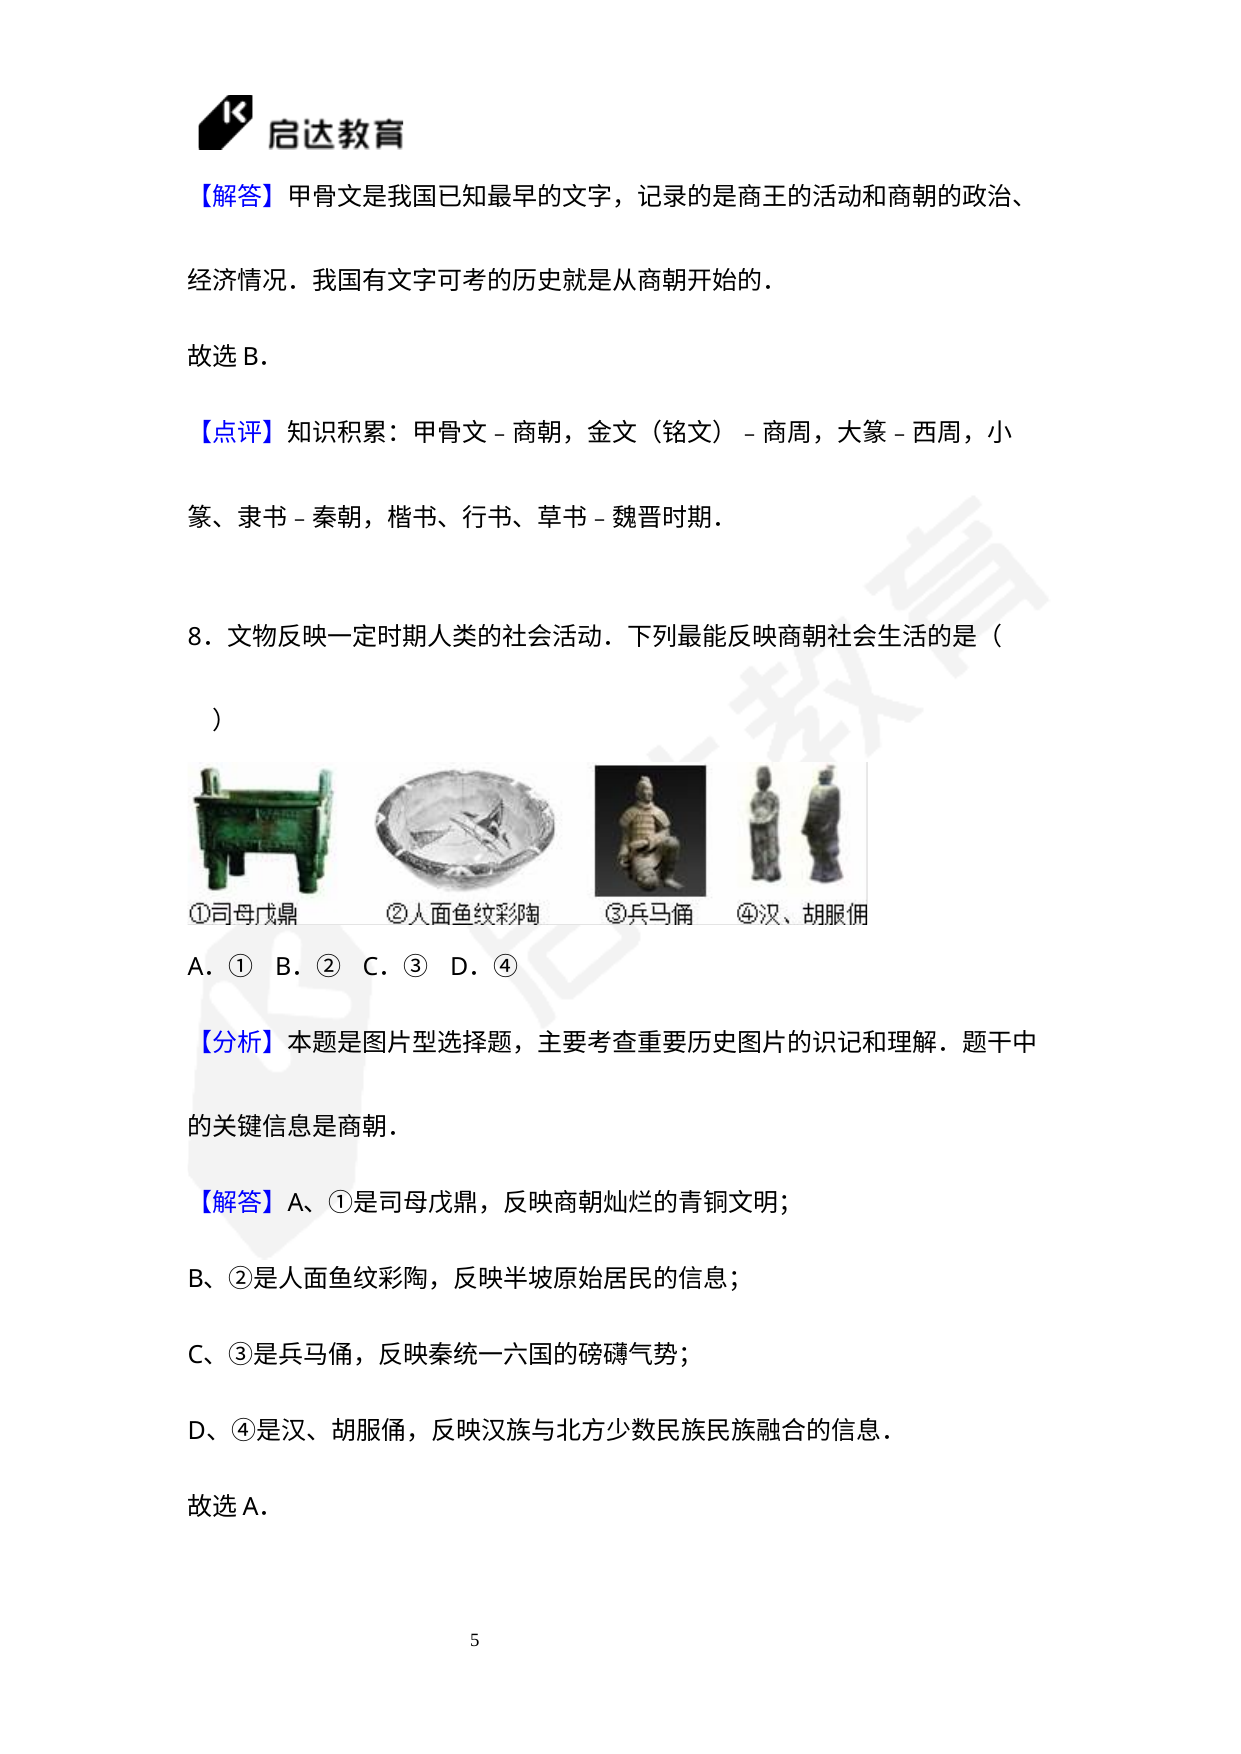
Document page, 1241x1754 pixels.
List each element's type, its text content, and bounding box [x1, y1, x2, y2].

text 【解答】甲骨文是我国已知最早的文字，记录的是商王的活动和商朝的政治、经济情况．我国有文字可考的历史就是从商朝开始的． [187, 162, 1053, 311]
text 故选A． [187, 1472, 1053, 1537]
text D、④是汉、胡服俑，反映汉族与北方少数民族民族融合的信息． [187, 1396, 1053, 1461]
picture [187, 762, 868, 925]
text C、③是兵马俑，反映秦统一六国的磅礴气势； [187, 1320, 1053, 1385]
text 【分析】本题是图片型选择题，主要考查重要历史图片的识记和理解．题干中的关键信息是商朝． [187, 1008, 1053, 1157]
text 【解答】A、①是司母戊鼎，反映商朝灿烂的青铜文明； [187, 1168, 1053, 1233]
text B、②是人面鱼纹彩陶，反映半坡原始居民的信息； [187, 1244, 1053, 1309]
text 8．文物反映一定时期人类的社会活动．下列最能反映商朝社会生活的是（ ） [187, 602, 1053, 751]
text 【点评】知识积累：甲骨文﹣商朝，金文（铭文）﹣商周，大篆﹣西周，小篆、隶书﹣秦朝，楷书、行书、草书﹣魏晋时期． [187, 398, 1053, 548]
picture [198, 95, 404, 150]
text 故选B． [187, 322, 1053, 387]
text A．① B．② C．③ D．④ [187, 932, 1053, 997]
